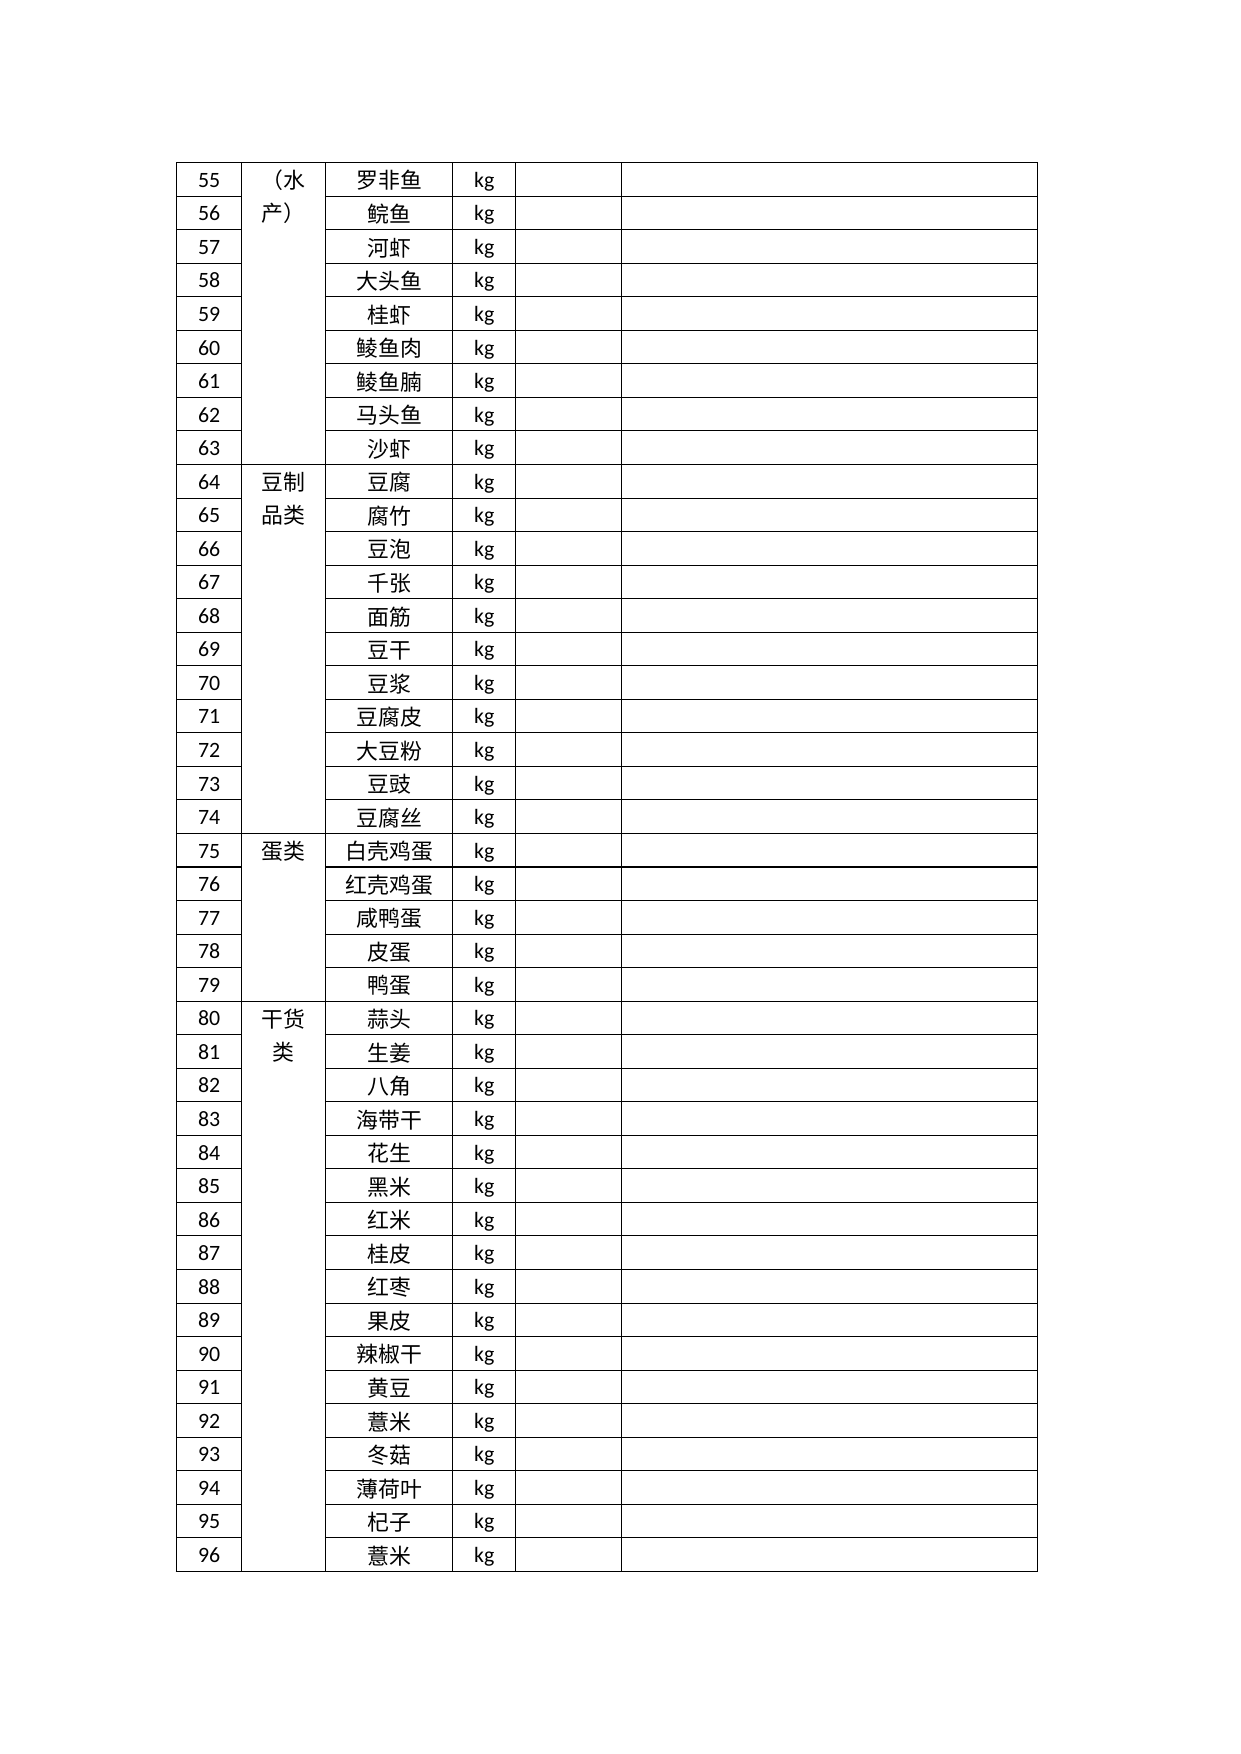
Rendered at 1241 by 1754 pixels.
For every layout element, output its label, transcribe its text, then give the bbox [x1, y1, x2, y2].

table_cell 鲩鱼 [326, 197, 452, 229]
table_cell [516, 197, 621, 229]
table_cell kg [453, 599, 515, 632]
table_cell kg [453, 1035, 515, 1068]
table_cell [622, 1505, 1037, 1537]
table_cell [516, 599, 621, 632]
table_cell [516, 230, 621, 263]
table_cell 92 [177, 1404, 241, 1437]
table_cell [516, 935, 621, 967]
table_cell [622, 532, 1037, 564]
table_cell 豆腐皮 [326, 700, 452, 732]
table_cell [622, 1404, 1037, 1437]
table_cell [622, 1035, 1037, 1068]
table_cell kg [453, 666, 515, 699]
table_cell kg [453, 297, 515, 330]
table_cell [622, 834, 1037, 866]
table_cell kg [453, 1438, 515, 1470]
table_cell 55 [177, 163, 241, 196]
table_cell 69 [177, 633, 241, 665]
table_cell [516, 767, 621, 799]
table_cell 63 [177, 431, 241, 464]
table_cell [516, 700, 621, 732]
table_cell [516, 297, 621, 330]
table_cell kg [453, 767, 515, 799]
table_cell [622, 1270, 1037, 1302]
table_cell kg [453, 935, 515, 967]
table_cell [516, 1538, 621, 1571]
table_cell 薄荷叶 [326, 1471, 452, 1504]
table_cell 66 [177, 532, 241, 564]
table_cell 罗非鱼 [326, 163, 452, 196]
table_cell [516, 1270, 621, 1302]
table_cell [516, 1236, 621, 1269]
table_cell [622, 1471, 1037, 1504]
table_cell 鲮鱼腩 [326, 364, 452, 397]
table_cell 黄豆 [326, 1371, 452, 1403]
table_cell 鲮鱼肉 [326, 331, 452, 363]
table_cell kg [453, 834, 515, 866]
table_cell [516, 566, 621, 598]
table_cell kg [453, 197, 515, 229]
table_cell kg [453, 1337, 515, 1369]
table_cell [622, 364, 1037, 397]
table_cell kg [453, 1236, 515, 1269]
table_cell 72 [177, 733, 241, 766]
table_cell [516, 666, 621, 699]
table_cell [622, 1102, 1037, 1135]
table_cell [516, 1337, 621, 1369]
table_cell 桂皮 [326, 1236, 452, 1269]
table_cell 95 [177, 1505, 241, 1537]
table_cell 74 [177, 800, 241, 833]
table_cell [622, 1002, 1037, 1034]
table_cell 马头鱼 [326, 398, 452, 430]
table_cell [516, 1069, 621, 1101]
table_cell 面筋 [326, 599, 452, 632]
table_cell [622, 264, 1037, 296]
table_cell 红壳鸡蛋 [326, 868, 452, 900]
table_cell [516, 364, 621, 397]
table_cell [516, 868, 621, 900]
table_cell 蛋类 [242, 834, 325, 1001]
table_cell 辣椒干 [326, 1337, 452, 1369]
table_cell 黑米 [326, 1169, 452, 1202]
table_cell 89 [177, 1304, 241, 1336]
table_cell [516, 733, 621, 766]
table_cell [622, 1203, 1037, 1235]
table_cell [516, 1169, 621, 1202]
table_cell 薏米 [326, 1404, 452, 1437]
table_cell [622, 197, 1037, 229]
table_cell 87 [177, 1236, 241, 1269]
table_cell [622, 230, 1037, 263]
table_cell 70 [177, 666, 241, 699]
table_cell kg [453, 499, 515, 531]
table_cell [516, 1304, 621, 1336]
table_cell kg [453, 901, 515, 933]
table_cell kg [453, 1136, 515, 1168]
table_cell 红枣 [326, 1270, 452, 1302]
table_cell kg [453, 1002, 515, 1034]
table_cell 豆泡 [326, 532, 452, 564]
table_cell kg [453, 1505, 515, 1537]
table_cell [516, 1002, 621, 1034]
table_cell kg [453, 1169, 515, 1202]
table_cell [516, 264, 621, 296]
table_cell kg [453, 331, 515, 363]
table_cell [622, 1169, 1037, 1202]
table_cell 88 [177, 1270, 241, 1302]
table_cell [622, 331, 1037, 363]
table_cell [622, 901, 1037, 933]
table_cell kg [453, 1069, 515, 1101]
table_cell 76 [177, 868, 241, 900]
table_cell 78 [177, 935, 241, 967]
table_cell [516, 431, 621, 464]
table_cell [516, 163, 621, 196]
table_cell 85 [177, 1169, 241, 1202]
table_cell 鸭蛋 [326, 968, 452, 1001]
table_cell [516, 800, 621, 833]
table_cell 84 [177, 1136, 241, 1168]
table_cell [516, 1404, 621, 1437]
table_cell [622, 800, 1037, 833]
table_cell kg [453, 364, 515, 397]
table_cell [622, 1438, 1037, 1470]
table_cell [622, 1538, 1037, 1571]
table_cell [516, 1136, 621, 1168]
table_cell 82 [177, 1069, 241, 1101]
table_cell 豆制品类 [242, 465, 325, 833]
table_cell 58 [177, 264, 241, 296]
table_cell 皮蛋 [326, 935, 452, 967]
table_cell kg [453, 1538, 515, 1571]
table_cell [622, 465, 1037, 497]
table_cell 73 [177, 767, 241, 799]
table_cell [516, 968, 621, 1001]
table_cell 八角 [326, 1069, 452, 1101]
table_cell kg [453, 1270, 515, 1302]
table_cell kg [453, 230, 515, 263]
table_cell 57 [177, 230, 241, 263]
table_cell [516, 499, 621, 531]
table_cell kg [453, 398, 515, 430]
table_cell [622, 1304, 1037, 1336]
table_cell 冬菇 [326, 1438, 452, 1470]
table_cell kg [453, 633, 515, 665]
table_cell [516, 1438, 621, 1470]
table_cell 白壳鸡蛋 [326, 834, 452, 866]
table_cell [516, 1505, 621, 1537]
table_cell 65 [177, 499, 241, 531]
table_cell 豆腐丝 [326, 800, 452, 833]
table_cell 75 [177, 834, 241, 866]
table_cell [516, 1471, 621, 1504]
table_cell [516, 532, 621, 564]
table_cell 64 [177, 465, 241, 497]
table_cell 80 [177, 1002, 241, 1034]
table_cell 花生 [326, 1136, 452, 1168]
table_cell 60 [177, 331, 241, 363]
table_cell kg [453, 431, 515, 464]
table_cell [516, 633, 621, 665]
table_cell [516, 1371, 621, 1403]
table_cell [516, 1203, 621, 1235]
table_cell 56 [177, 197, 241, 229]
table_cell [622, 163, 1037, 196]
table_cell kg [453, 532, 515, 564]
table_cell [622, 297, 1037, 330]
table_cell [622, 499, 1037, 531]
table_cell kg [453, 1371, 515, 1403]
table_cell kg [453, 1203, 515, 1235]
table_cell 90 [177, 1337, 241, 1369]
table_cell [622, 1136, 1037, 1168]
table_cell 干货类 [242, 1002, 325, 1571]
table_cell kg [453, 733, 515, 766]
table_cell kg [453, 868, 515, 900]
table_cell [622, 1371, 1037, 1403]
table_cell [622, 1069, 1037, 1101]
table_cell [516, 834, 621, 866]
table_cell 93 [177, 1438, 241, 1470]
table_cell 86 [177, 1203, 241, 1235]
table_cell 豆干 [326, 633, 452, 665]
table_cell 79 [177, 968, 241, 1001]
table_cell 千张 [326, 566, 452, 598]
table_cell 果皮 [326, 1304, 452, 1336]
table_cell [622, 935, 1037, 967]
table_cell 桂虾 [326, 297, 452, 330]
table_cell [516, 1102, 621, 1135]
table_cell 薏米 [326, 1538, 452, 1571]
table_cell 62 [177, 398, 241, 430]
table_cell kg [453, 1471, 515, 1504]
table_cell [622, 767, 1037, 799]
table_cell kg [453, 1304, 515, 1336]
table_cell 豆腐 [326, 465, 452, 497]
table_cell [516, 901, 621, 933]
table_cell kg [453, 163, 515, 196]
table_cell 腐竹 [326, 499, 452, 531]
table_cell 沙虾 [326, 431, 452, 464]
table_cell kg [453, 800, 515, 833]
table_cell 59 [177, 297, 241, 330]
table_cell [622, 968, 1037, 1001]
table_cell 67 [177, 566, 241, 598]
table_cell [622, 431, 1037, 464]
table_cell 生姜 [326, 1035, 452, 1068]
table_cell 杞子 [326, 1505, 452, 1537]
table_cell [622, 868, 1037, 900]
table_cell 83 [177, 1102, 241, 1135]
table_cell [622, 566, 1037, 598]
table_cell 河虾 [326, 230, 452, 263]
table_cell 81 [177, 1035, 241, 1068]
table_cell 71 [177, 700, 241, 732]
table_cell [622, 666, 1037, 699]
table_cell 豆豉 [326, 767, 452, 799]
table_cell [622, 700, 1037, 732]
table_cell [516, 465, 621, 497]
table_cell 61 [177, 364, 241, 397]
table_cell kg [453, 700, 515, 732]
table_cell [622, 633, 1037, 665]
table_cell kg [453, 264, 515, 296]
table_cell kg [453, 566, 515, 598]
table_cell 红米 [326, 1203, 452, 1235]
table_cell [516, 331, 621, 363]
table_cell 96 [177, 1538, 241, 1571]
table_cell 68 [177, 599, 241, 632]
table_cell [516, 1035, 621, 1068]
table_cell 豆浆 [326, 666, 452, 699]
table_cell [622, 599, 1037, 632]
table_cell 蒜头 [326, 1002, 452, 1034]
table_cell 77 [177, 901, 241, 933]
table_cell [622, 398, 1037, 430]
table_cell [622, 1236, 1037, 1269]
table_cell [516, 398, 621, 430]
table_cell 咸鸭蛋 [326, 901, 452, 933]
table_cell kg [453, 465, 515, 497]
table_cell kg [453, 1404, 515, 1437]
table_cell [622, 733, 1037, 766]
table_cell 91 [177, 1371, 241, 1403]
table_cell 大豆粉 [326, 733, 452, 766]
table_cell 94 [177, 1471, 241, 1504]
table_cell kg [453, 1102, 515, 1135]
table_cell 大头鱼 [326, 264, 452, 296]
table_cell 海带干 [326, 1102, 452, 1135]
table_cell [622, 1337, 1037, 1369]
table_cell kg [453, 968, 515, 1001]
